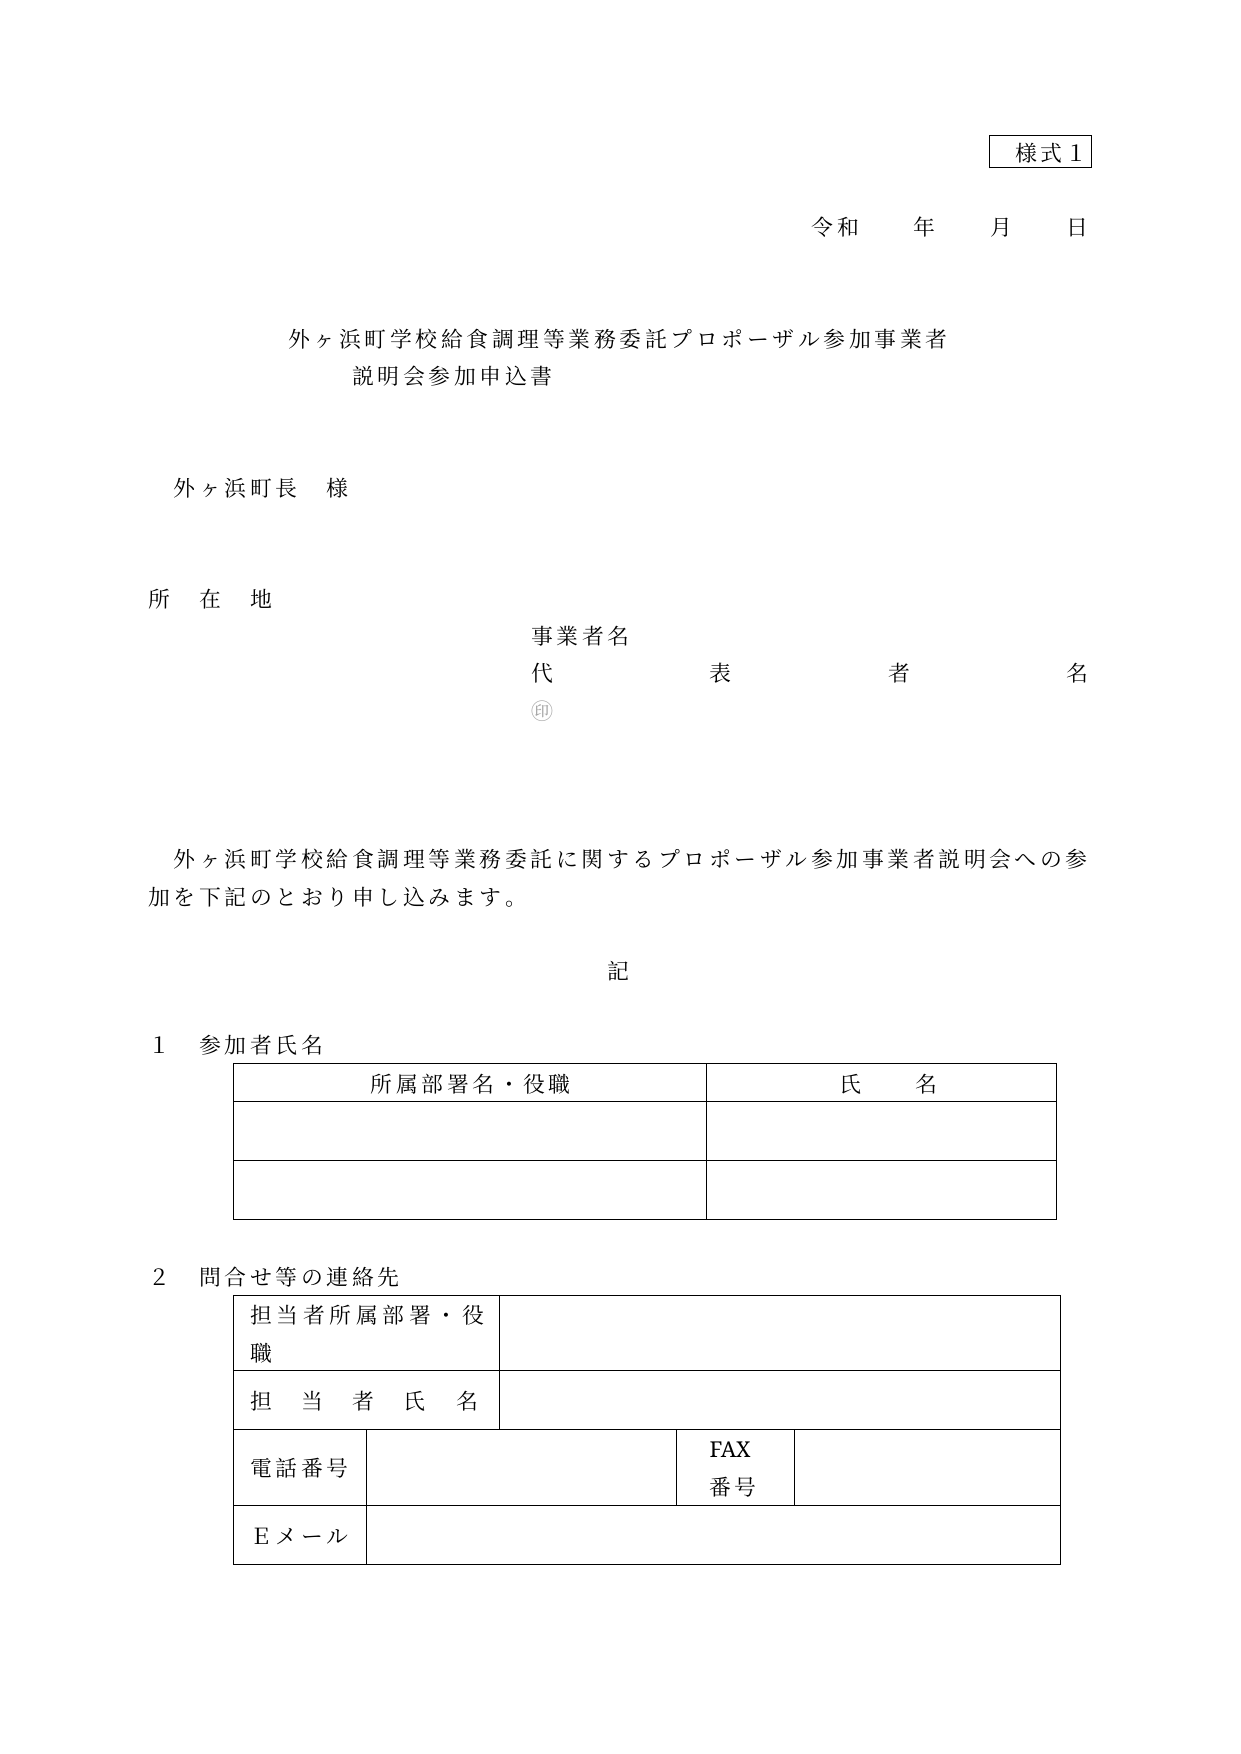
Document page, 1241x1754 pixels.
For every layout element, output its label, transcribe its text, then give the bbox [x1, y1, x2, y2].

table_cell Ｅメール [234, 1506, 366, 1564]
text 事業者名 [529, 617, 1092, 654]
table_header 所属部署名・役職 [234, 1064, 706, 1101]
text 外ヶ浜町学校給食調理等業務委託プロポーザル参加事業者 [148, 319, 1092, 356]
table_cell [234, 1161, 706, 1219]
table_cell [367, 1430, 676, 1504]
text 説明会参加申込書 [148, 356, 1092, 393]
text 外ヶ浜町長 様 [148, 468, 1092, 505]
table_header [500, 1296, 1060, 1370]
text 令和 年 月 日 [148, 208, 1092, 245]
table_cell [707, 1161, 1056, 1219]
table_cell [234, 1102, 706, 1160]
text ２ 問合せ等の連絡先 [148, 1257, 1092, 1295]
text １ 参加者氏名 [148, 1026, 1092, 1063]
table_cell [795, 1430, 1060, 1504]
text 様式１ [148, 133, 1092, 170]
table_cell [500, 1371, 1060, 1429]
table_header 担当者所属部署・役職 [234, 1296, 499, 1370]
table_cell [367, 1506, 1060, 1564]
table_cell FAX番号 [677, 1430, 794, 1504]
table_cell 電話番号 [234, 1430, 366, 1504]
text 記 [148, 951, 1092, 988]
text 代表者名 ㊞ [529, 654, 1092, 728]
text 外ヶ浜町学校給食調理等業務委託に関するプロポーザル参加事業者説明会への参加を下記のとおり申し込みます。 [148, 840, 1092, 914]
table_cell [707, 1102, 1056, 1160]
table_cell 担 当 者 氏 名 [234, 1371, 499, 1429]
text 所 在 地 [148, 579, 1092, 617]
table_header 氏 名 [707, 1064, 1056, 1101]
